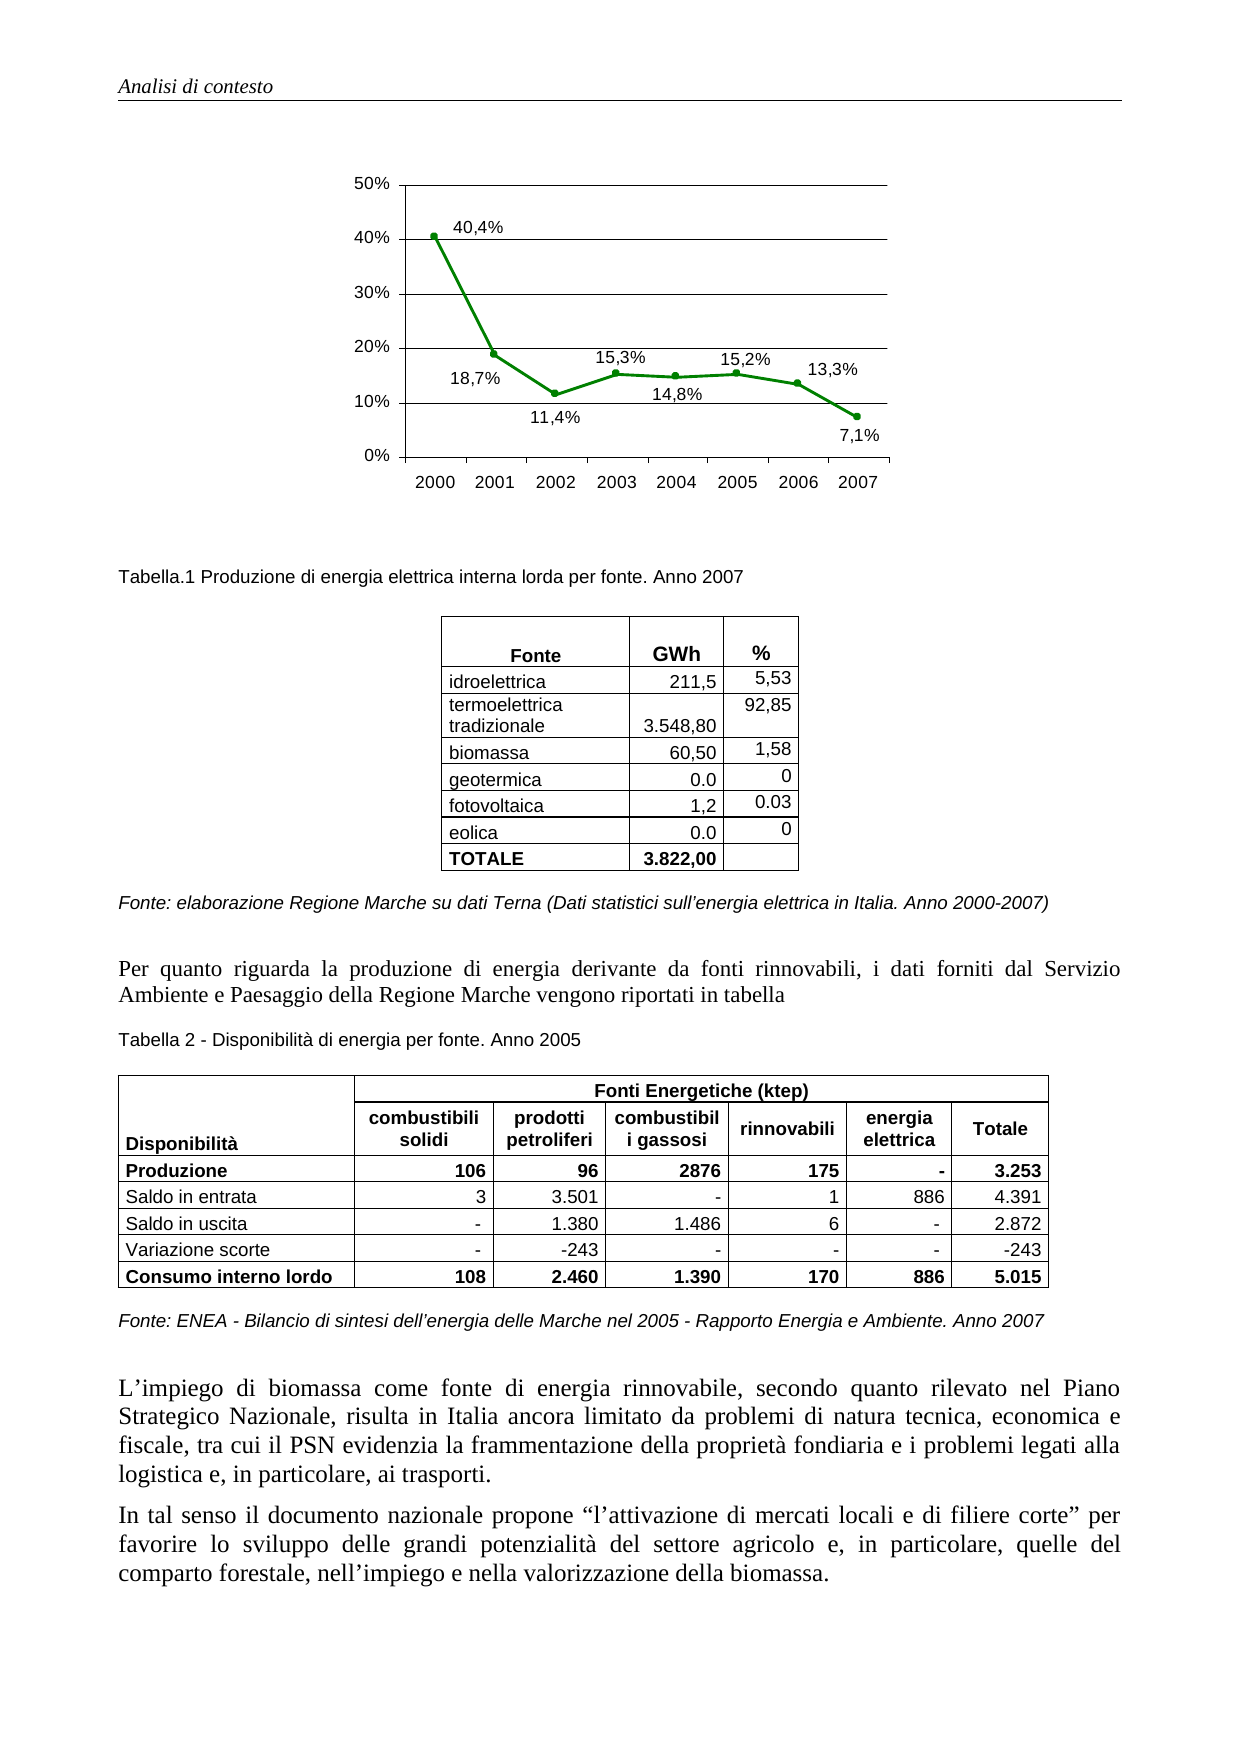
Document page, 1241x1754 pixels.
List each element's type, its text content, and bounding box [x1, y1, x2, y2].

table_cell 5.015 [952, 1262, 1048, 1287]
table_cell combustibili solidi [355, 1103, 493, 1154]
table_cell eolica [442, 818, 629, 843]
table_cell Produzione [119, 1156, 354, 1181]
table_cell -243 [952, 1235, 1048, 1261]
table_cell [724, 844, 798, 869]
table_cell 1,58 [724, 738, 798, 763]
table_header Fonti Energetiche (ktep) [355, 1076, 1048, 1101]
table_cell Saldo in entrata [119, 1182, 354, 1208]
table_cell idroelettrica [442, 667, 629, 693]
table_cell - [729, 1235, 846, 1261]
table_cell 1,2 [630, 791, 723, 816]
table_cell 3.822,00 [630, 844, 723, 869]
table_cell 175 [729, 1156, 846, 1181]
table_cell rinnovabili [729, 1103, 846, 1154]
table_cell fotovoltaica [442, 791, 629, 816]
table_cell - [847, 1209, 951, 1234]
table_cell 96 [494, 1156, 605, 1181]
table_cell 4.391 [952, 1182, 1048, 1208]
table_cell 1.390 [606, 1262, 728, 1287]
text Per quanto riguarda la produzione di energia derivante da fonti rinnovabili, i dati forniti dal Servizio Ambiente e Paesaggio della Regione Marche vengono riportati in tabella [118, 955, 1122, 1008]
table_cell - [355, 1235, 493, 1261]
table_header GWh [630, 617, 723, 666]
table_cell TOTALE [442, 844, 629, 869]
table_cell Variazione scorte [119, 1235, 354, 1261]
table_cell energia elettrica [847, 1103, 951, 1154]
table_cell - [847, 1235, 951, 1261]
table_cell 60,50 [630, 738, 723, 763]
table_cell Saldo in uscita [119, 1209, 354, 1234]
table_cell 0.03 [724, 791, 798, 816]
table_cell 108 [355, 1262, 493, 1287]
list L’impiego di biomassa come fonte di energia rinnovabile, secondo quanto rilevato nel Piano Strategico Nazionale, risulta in Italia ancora limitato da problemi di natura tecnica, economica e fiscale, tra cui il PSN evidenzia la frammentazione della proprietà fondiaria e i problemi legati alla logistica e, in particolare, ai trasporti. [118, 1373, 1122, 1488]
table_cell 886 [847, 1182, 951, 1208]
table_cell 211,5 [630, 667, 723, 693]
table_cell 170 [729, 1262, 846, 1287]
text Tabella 2 - Disponibilità di energia per fonte. Anno 2005 [118, 1029, 1122, 1051]
table_cell 0.0 [630, 764, 723, 790]
table_cell 2876 [606, 1156, 728, 1181]
table_cell Consumo interno lordo [119, 1262, 354, 1287]
table_cell termoelettrica tradizionale [442, 694, 629, 737]
text Tabella.1 Produzione di energia elettrica interna lorda per fonte. Anno 2007 [118, 566, 1122, 587]
table_cell 886 [847, 1262, 951, 1287]
table_cell -243 [494, 1235, 605, 1261]
table_cell 5,53 [724, 667, 798, 693]
table_cell 1 [729, 1182, 846, 1208]
table_header Disponibilità [119, 1076, 354, 1154]
table_cell 6 [729, 1209, 846, 1234]
text Fonte: ENEA - Bilancio di sintesi dell’energia delle Marche nel 2005 - Rapporto Energia e Ambiente. Anno 2007 [118, 1310, 1122, 1331]
table_cell 1.380 [494, 1209, 605, 1234]
table_cell 1.486 [606, 1209, 728, 1234]
table_cell 0 [724, 818, 798, 843]
table_cell 2.872 [952, 1209, 1048, 1234]
table_cell prodotti petroliferi [494, 1103, 605, 1154]
table_cell geotermica [442, 764, 629, 790]
table_cell 2.460 [494, 1262, 605, 1287]
table_cell 106 [355, 1156, 493, 1181]
list In tal senso il documento nazionale propone “l’attivazione di mercati locali e di filiere corte” per favorire lo sviluppo delle grandi potenzialità del settore agricolo e, in particolare, quelle del comparto forestale, nell’impiego e nella valorizzazione della biomassa. [118, 1500, 1122, 1586]
table_cell 3 [355, 1182, 493, 1208]
table_cell 3.548,80 [630, 694, 723, 737]
table_header Fonte [442, 617, 629, 666]
text Fonte: elaborazione Regione Marche su dati Terna (Dati statistici sull’energia elettrica in Italia. Anno 2000-2007) [118, 892, 1122, 914]
table_cell Totale [952, 1103, 1048, 1154]
table_cell - [355, 1209, 493, 1234]
table_cell 92,85 [724, 694, 798, 737]
table_cell - [606, 1235, 728, 1261]
table_cell 0 [724, 764, 798, 790]
table_cell 0.0 [630, 818, 723, 843]
table_cell 3.501 [494, 1182, 605, 1208]
table_cell 3.253 [952, 1156, 1048, 1181]
table_cell - [606, 1182, 728, 1208]
table_cell biomassa [442, 738, 629, 763]
table_cell - [847, 1156, 951, 1181]
table_header % [724, 617, 798, 666]
table_cell combustibili gassosi [606, 1103, 728, 1154]
